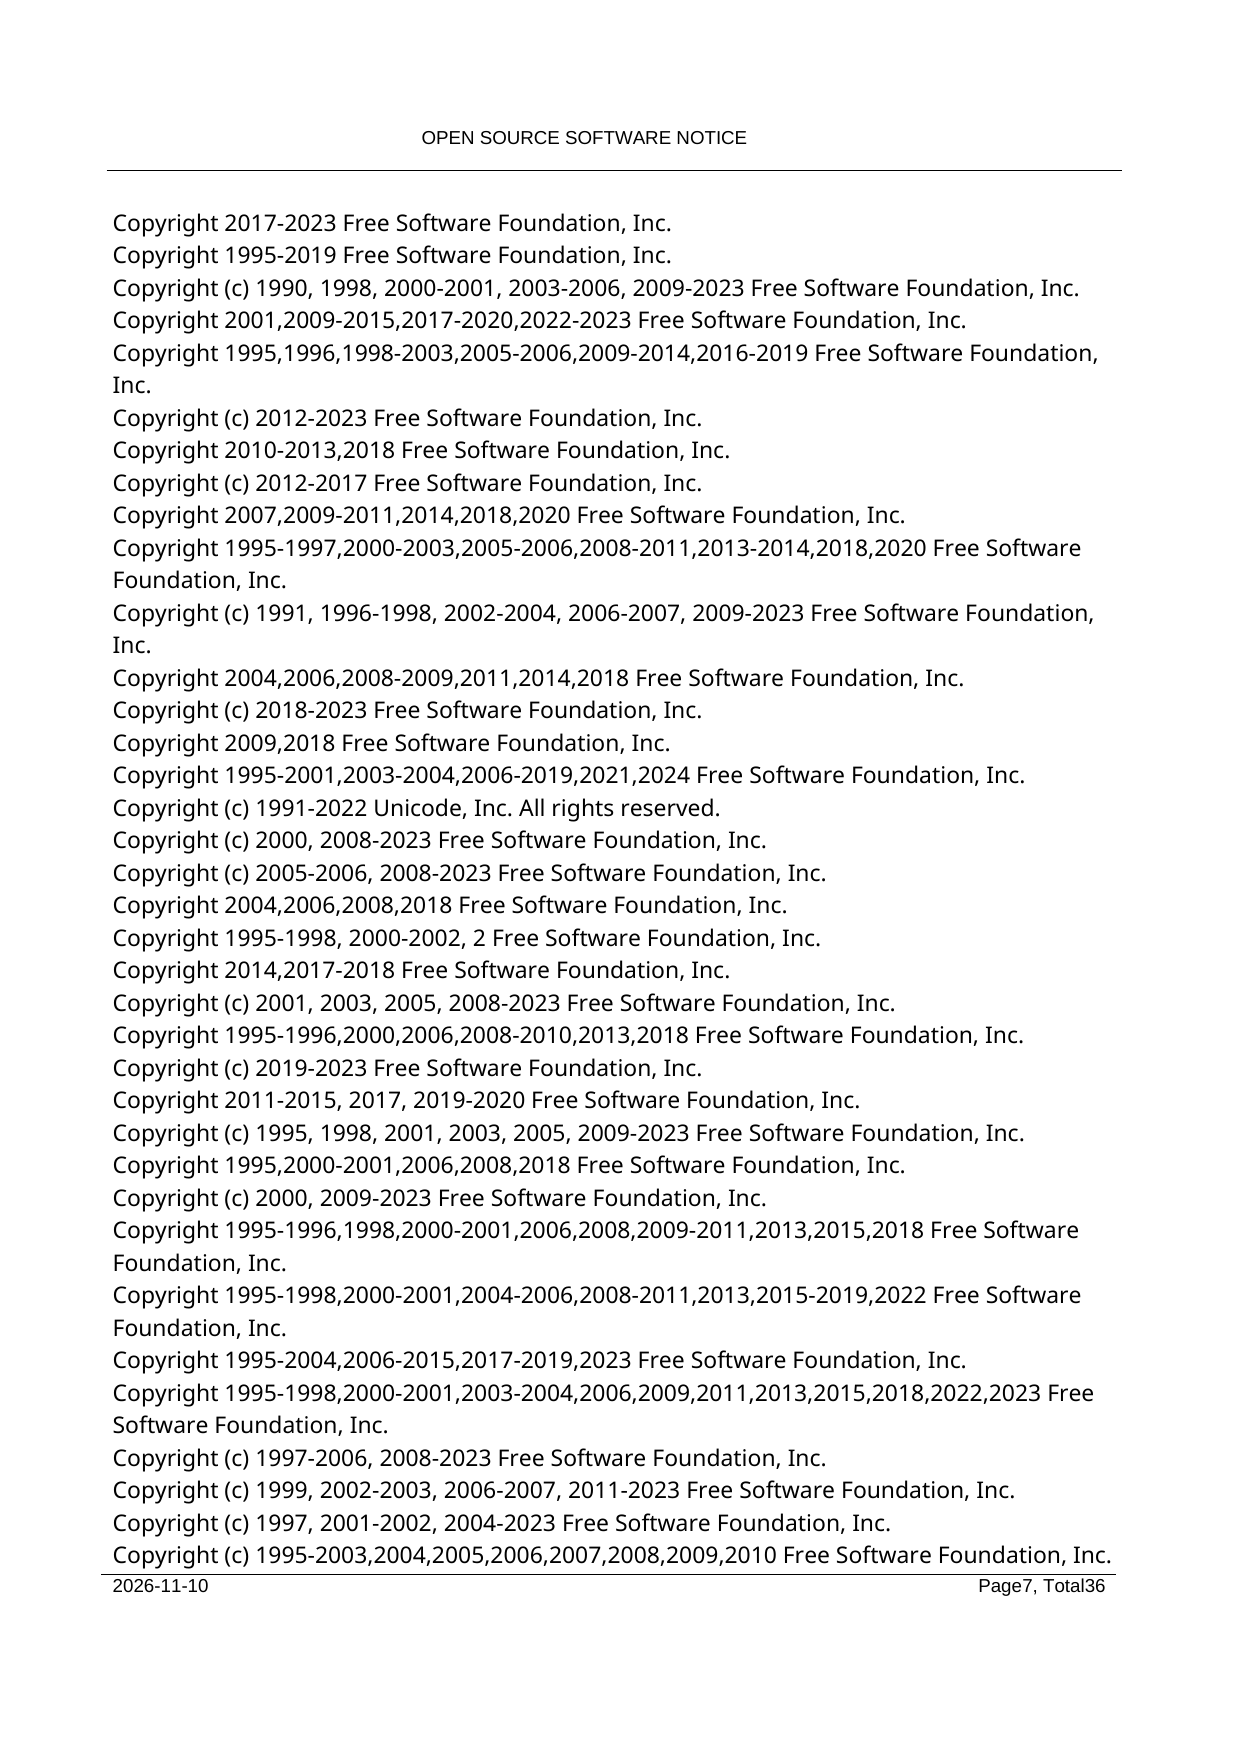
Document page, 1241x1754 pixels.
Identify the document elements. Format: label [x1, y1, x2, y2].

text [112, 206, 1128, 1571]
